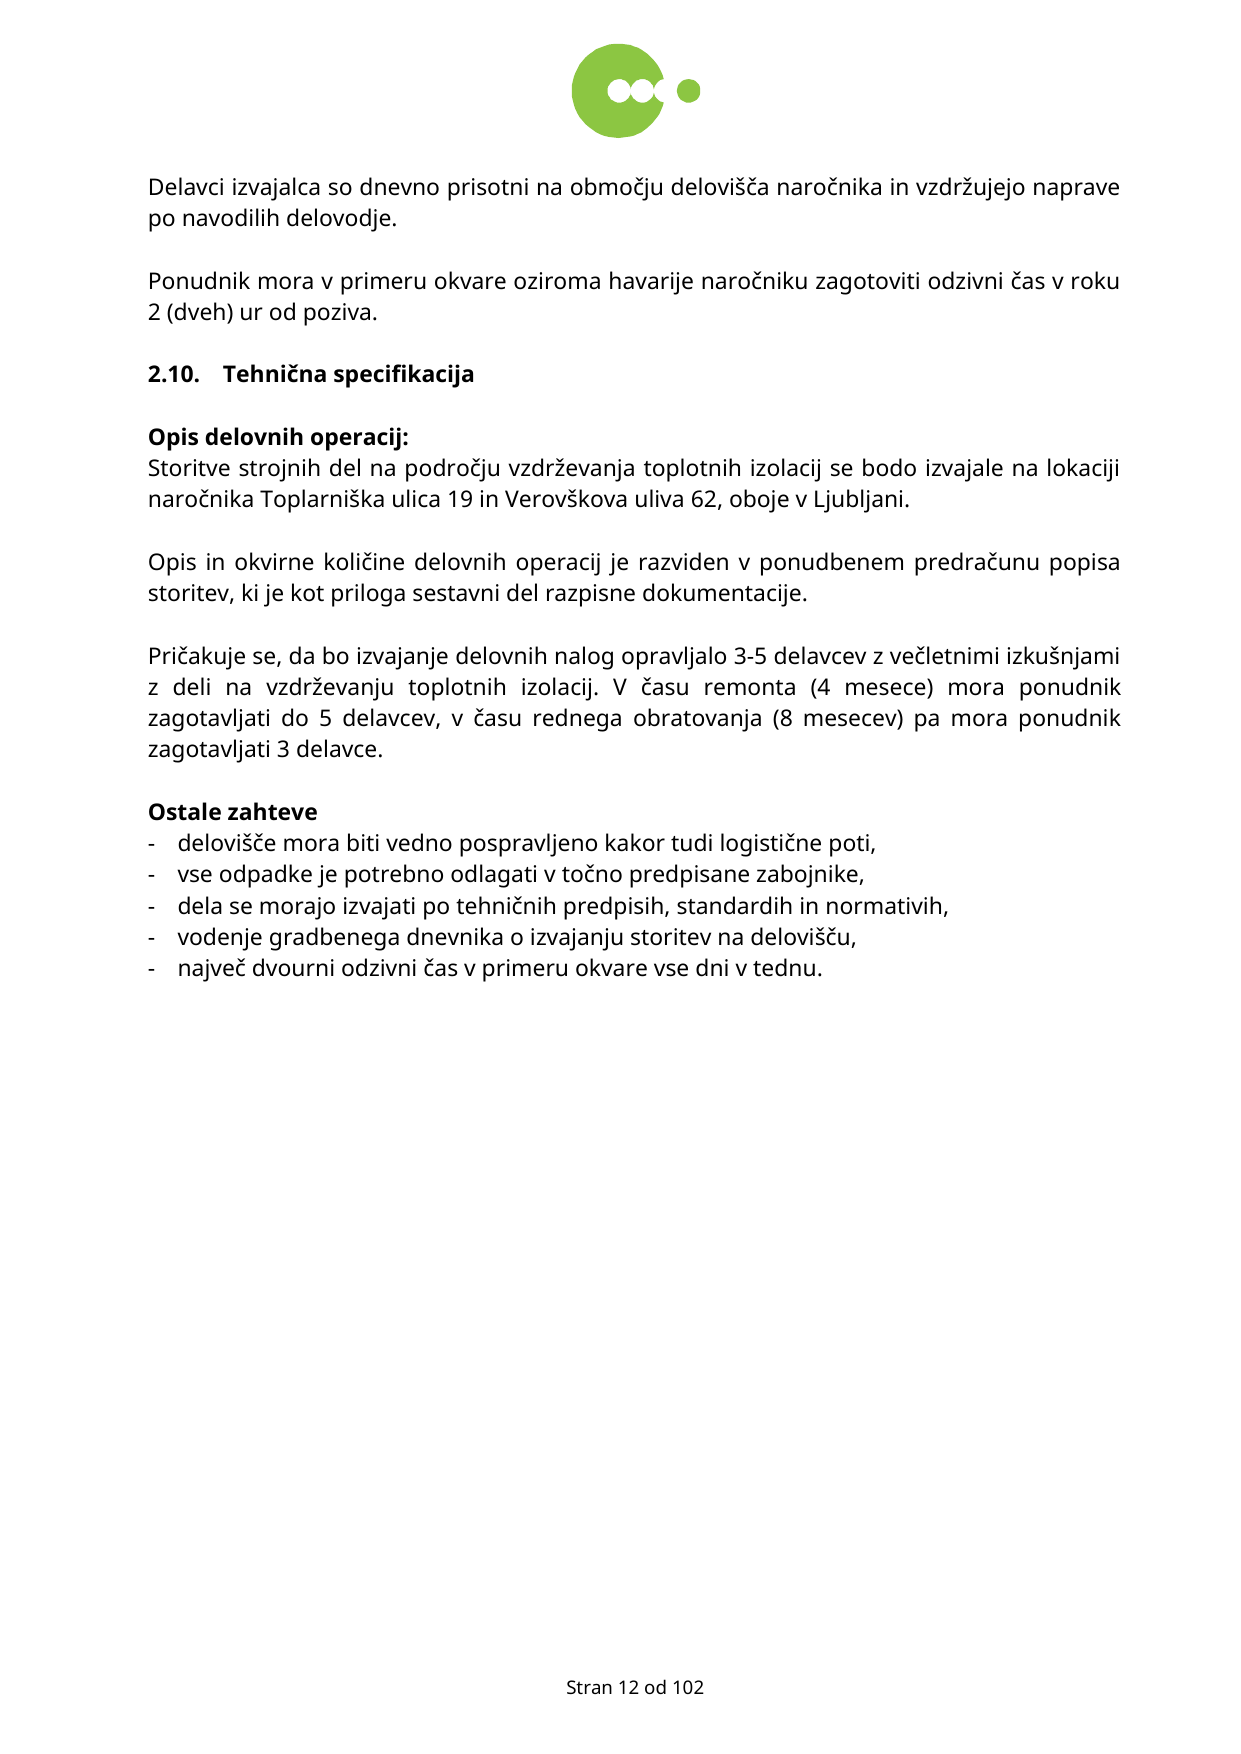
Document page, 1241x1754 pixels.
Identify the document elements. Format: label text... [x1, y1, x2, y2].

text Ponudnik mora v primeru okvare oziroma havarije naročniku zagotoviti odzivni čas v roku 2 (dveh) ur od poziva. [148, 265, 1122, 327]
list največ dvourni odzivni čas v primeru okvare vse dni v tednu. [148, 952, 1122, 983]
list dela se morajo izvajati po tehničnih predpisih, standardih in normativih, [148, 890, 1122, 921]
list vodenje gradbenega dnevnika o izvajanju storitev na delovišču, [148, 921, 1122, 952]
list vse odpadke je potrebno odlagati v točno predpisane zabojnike, [148, 858, 1122, 890]
text Opis in okvirne količine delovnih operacij je razviden v ponudbenem predračunu popisa storitev, ki je kot priloga sestavni del razpisne dokumentacije. [148, 546, 1122, 608]
text Delavci izvajalca so dnevno prisotni na območju delovišča naročnika in vzdržujejo naprave po navodilih delovodje. [148, 171, 1122, 233]
text Ostale zahteve [148, 796, 1122, 827]
text Opis delovnih operacij: [148, 421, 1122, 452]
text Storitve strojnih del na področju vzdrževanja toplotnih izolacij se bodo izvajale na lokaciji naročnika Toplarniška ulica 19 in Verovškova uliva 62, oboje v Ljubljani. [148, 452, 1122, 515]
list delovišče mora biti vedno pospravljeno kakor tudi logistične poti, [148, 827, 1122, 858]
list Tehnična specifikacija [148, 358, 1122, 390]
text Pričakuje se, da bo izvajanje delovnih nalog opravljalo 3-5 delavcev z večletnimi izkušnjami z deli na vzdrževanju toplotnih izolacij. V času remonta (4 mesece) mora ponudnik zagotavljati do 5 delavcev, v času rednega obratovanja (8 mesecev) pa mora ponudnik zagotavljati 3 delavce. [148, 640, 1122, 765]
